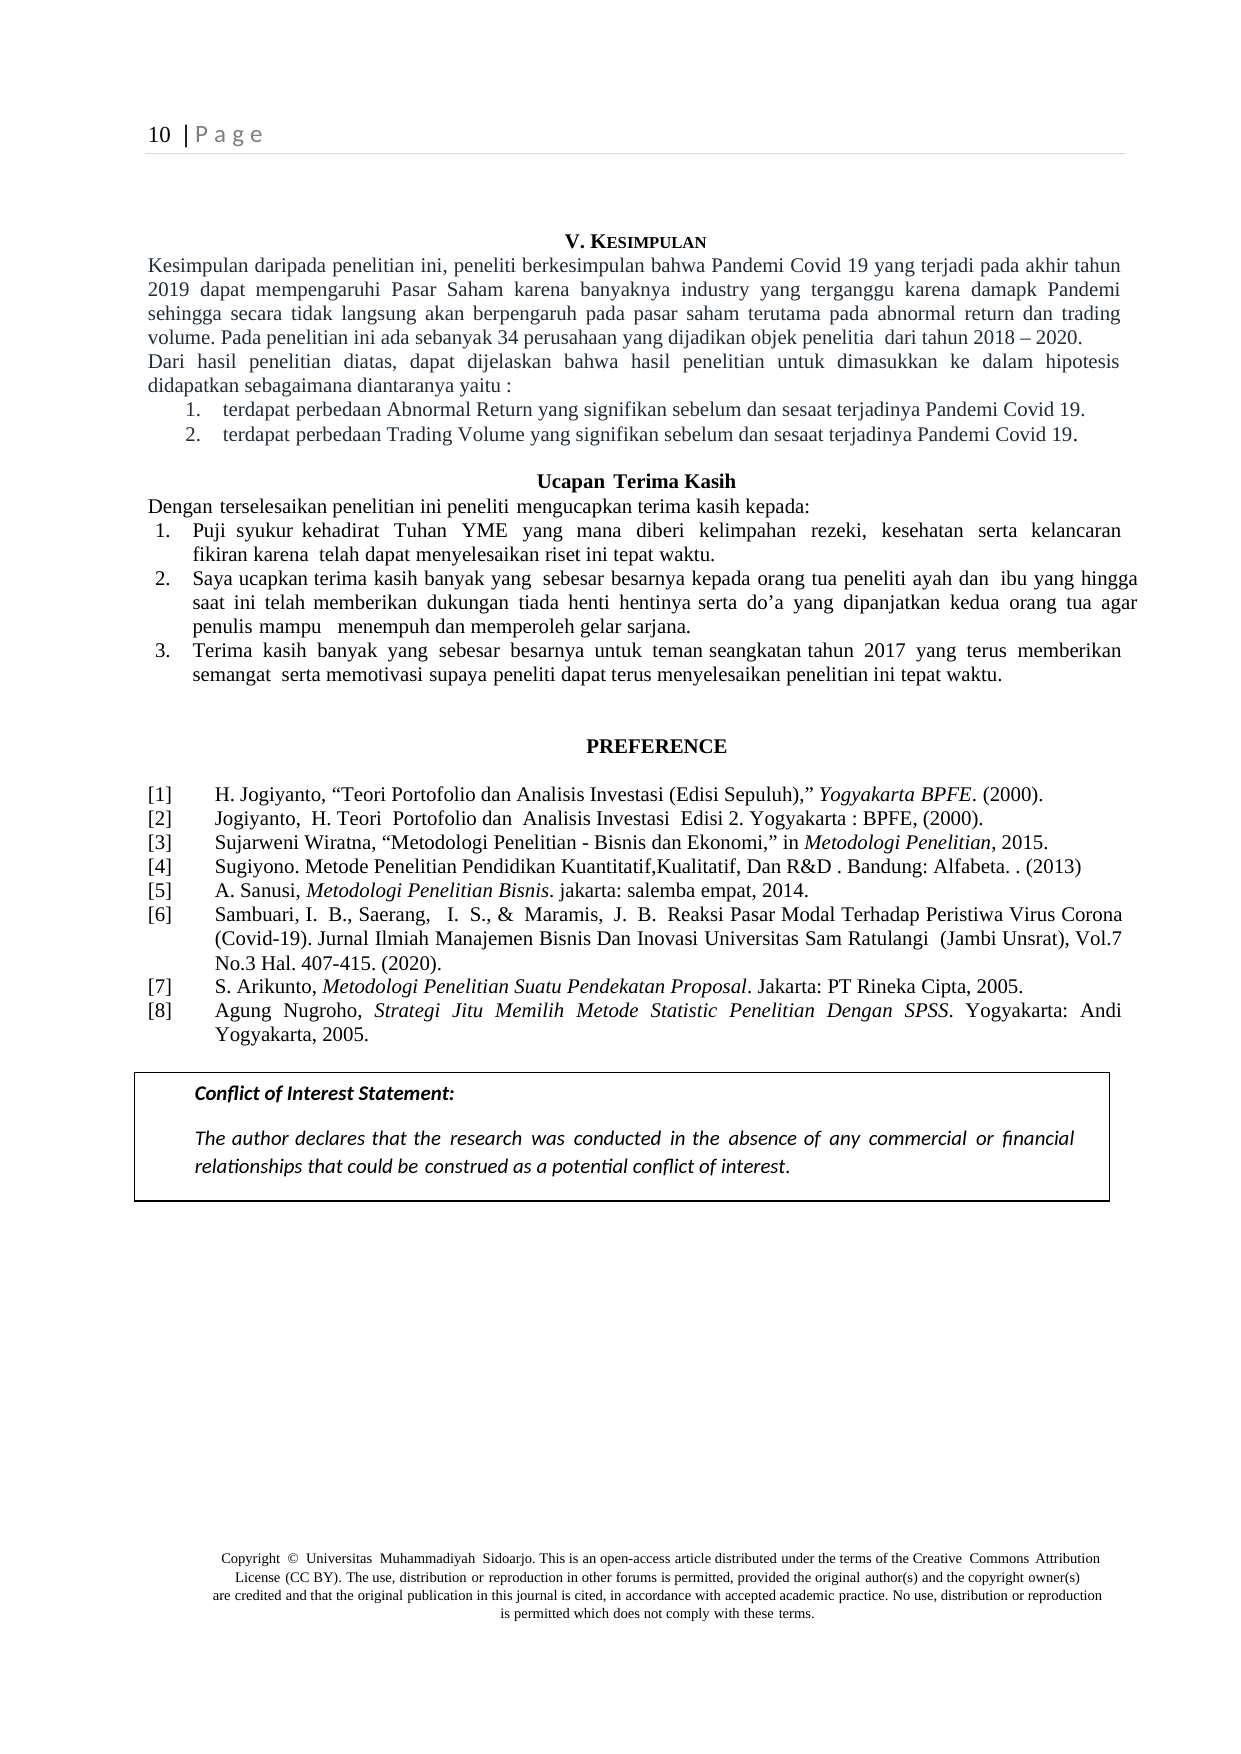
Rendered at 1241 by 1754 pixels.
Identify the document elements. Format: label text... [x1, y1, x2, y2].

text Kesimpulan daripada penelitian ini, peneliti berkesimpulan bahwa Pandemi Covid 19 yang terjadi pada akhir tahun 2019 dapat mempengaruhi Pasar Saham karena banyaknya industry yang terganggu karena damapk Pandemi sehingga secara tidak langsung akan berpengaruh pada pasar saham terutama pada abnormal return dan trading volume. Pada penelitian ini ada sebanyak 34 perusahaan yang dijadikan objek penelitia dari tahun 2018 – 2020. [148, 253, 1122, 349]
list S. Arikunto, Metodologi Penelitian Suatu Pendekatan Proposal. Jakarta: PT Rineka Cipta, 2005. [148, 974, 1138, 998]
list Terima kasih0banyak yang0sebesar besarnya untuk temaniseangkatanitahun 2017 yang terus memberikan semangat0serta memotivasiisupayaipeneliti dapat terus menyelesaikan penelitian ini tepat waktu. [155, 638, 1122, 686]
subtitle UcapanITerima Kasih [537, 469, 1138, 493]
text DenganIterselesaikan penelitian ini penelitiImengucapkan terima kasih kepada: [148, 493, 1138, 518]
list Sayaiucapkan terima kasih banyak yanggsebesar besarnya kepada orang tua penelitiiayah dan0ibu yang hingga saat ini telah memberikan dukungan tiada henti hentinyalserta do’a yang dipanjatkan kedua orang tua agar penulis mampu liimenempuh dan memperoleh gelar sarjana. [155, 566, 1138, 638]
list Sugiyono. Metode Penelitian Pendidikan Kuantitatif,Kualitatif, Dan R&D . Bandung: Alfabeta. . (2013) [148, 854, 1123, 878]
list A. Sanusi, Metodologi Penelitian Bisnis. jakarta: salemba empat, 2014. [148, 878, 1138, 902]
list Jogiyanto,9H. Teori9Portofolio dan9Analisis Investasi9Edisi 2. Yogyakarta : BPFE, (2000). [148, 806, 1122, 830]
list Agung Nugroho, Strategi Jitu Memilih Metode Statistic Penelitian Dengan SPSS. Yogyakarta: Andi Yogyakarta, 2005. [148, 998, 1122, 1046]
list Sambuari,iI. B.,iSaerang, iI. S.,i& Maramis, J. B. ReaksiiPasariModaliTerhadapiPeristiwaiVirusiCorona (Covid-19). JurnaliIlmiahiManajemeniBisnis DaniInovasiiUniversitasiSamiRatulangii (Jambi Unsrat), Vol.7 No.3 Hal. 407-415. (2020). [148, 902, 1122, 974]
list Sujarweni Wiratna, “Metodologi Penelitian - Bisnis dan Ekonomi,” in Metodologi Penelitian, 2015. [148, 830, 1138, 854]
text Dari hasil penelitian diatas, dapat dijelaskan bahwa hasil penelitian untuk dimasukkan ke dalam hipotesis didapatkan sebagaimana diantaranya yaitu : [148, 349, 1122, 397]
list H. Jogiyanto, “Teori Portofolio dan Analisis Investasi (Edisi Sepuluh),” YogyakartaiBPFE.i(2000). [148, 782, 1138, 806]
list terdapatiperbedaan Trading Volume yang signifikan sebelum dan sesaat terjadinya Pandemi Covid 19. [185, 421, 1122, 446]
list terdapatiperbedaan Abnormal Return yang signifikan sebelum dan sesaat terjadinya Pandemi Covid 19. [185, 397, 1122, 421]
list Puji2syukurikehadirat Tuhan YME yang0mana diberi kelimpahan rezeki, kesehatan sertaykelancaran fikiran karena0telah dapatimenyelesaikan riset ini tepat waktu. [155, 518, 1121, 566]
text V. KESIMPULAN [564, 229, 1138, 253]
subtitle PREFERENCE [206, 734, 1108, 758]
